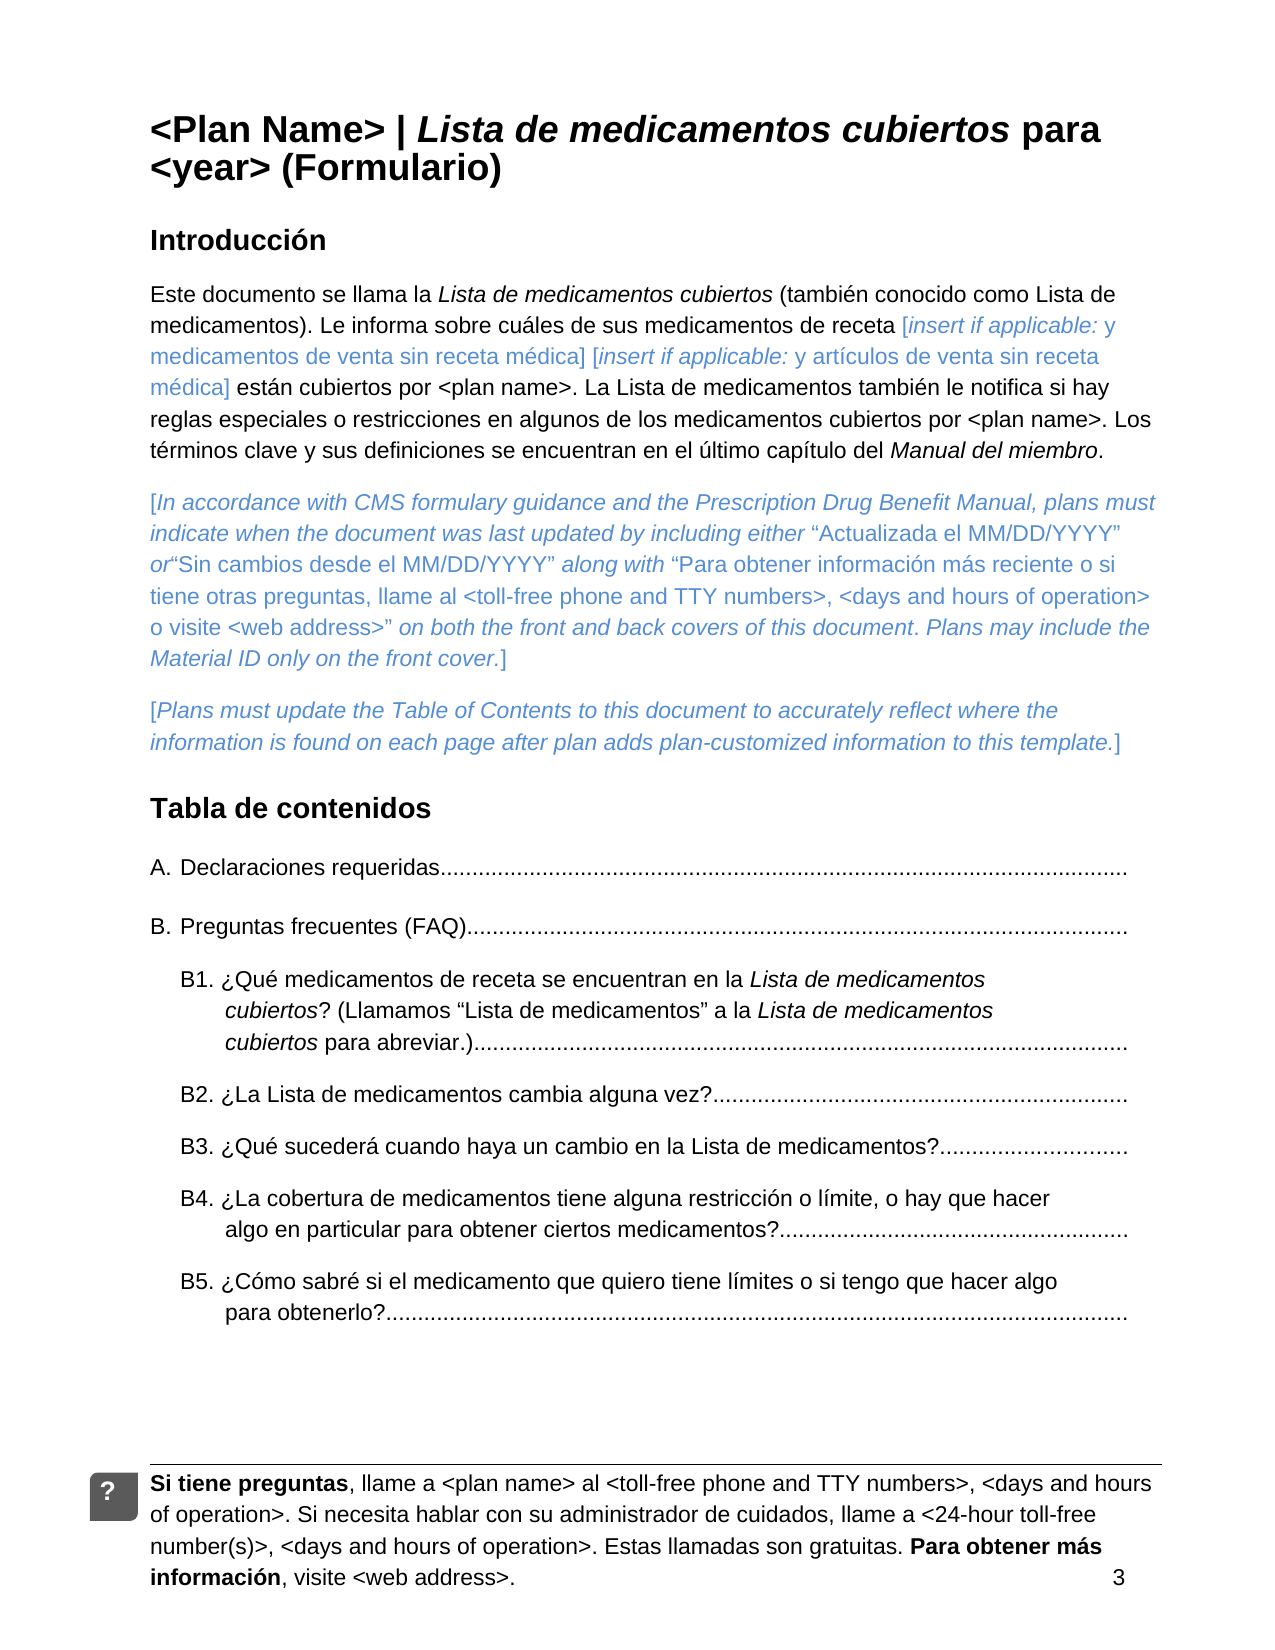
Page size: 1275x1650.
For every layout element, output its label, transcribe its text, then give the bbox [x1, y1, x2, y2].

text [Plans must update the Table of Contents to this document to accurately reflect where the information is found on each page after plan adds plan-customized information to this template.] [150, 694, 1162, 756]
text Tabla de contenidos [150, 794, 1162, 825]
text Este documento se llama la Lista de medicamentos cubiertos (también conocido como Lista de medicamentos). Le informa sobre cuáles de sus medicamentos de receta [insert if applicable: y medicamentos de venta sin receta médica] [insert if applicable: y artículos de venta sin receta médica] están cubiertos por <plan name>. La Lista de medicamentos también le notifica si hay reglas especiales o restricciones en algunos de los medicamentos cubiertos por <plan name>. Los términos clave y sus definiciones se encuentran en el último capítulo del Manual del miembro. [150, 277, 1162, 464]
text <Plan Name> | Lista de medicamentos cubiertos para <year> (Formulario) [150, 112, 1162, 187]
text [In accordance with CMS formulary guidance and the Prescription Drug Benefit Manual, plans must indicate when the document was last updated by including either “Actualizada el MM/DD/YYYY” or“Sin cambios desde el MM/DD/YYYY” along with “Para obtener información más reciente o si tiene otras preguntas, llame al <toll-free phone and TTY numbers>, <days and hours of operation> o visite <web address>” on both the front and back covers of this document. Plans may include the Material ID only on the front cover.] [150, 485, 1162, 673]
text Introducción [150, 225, 1162, 256]
